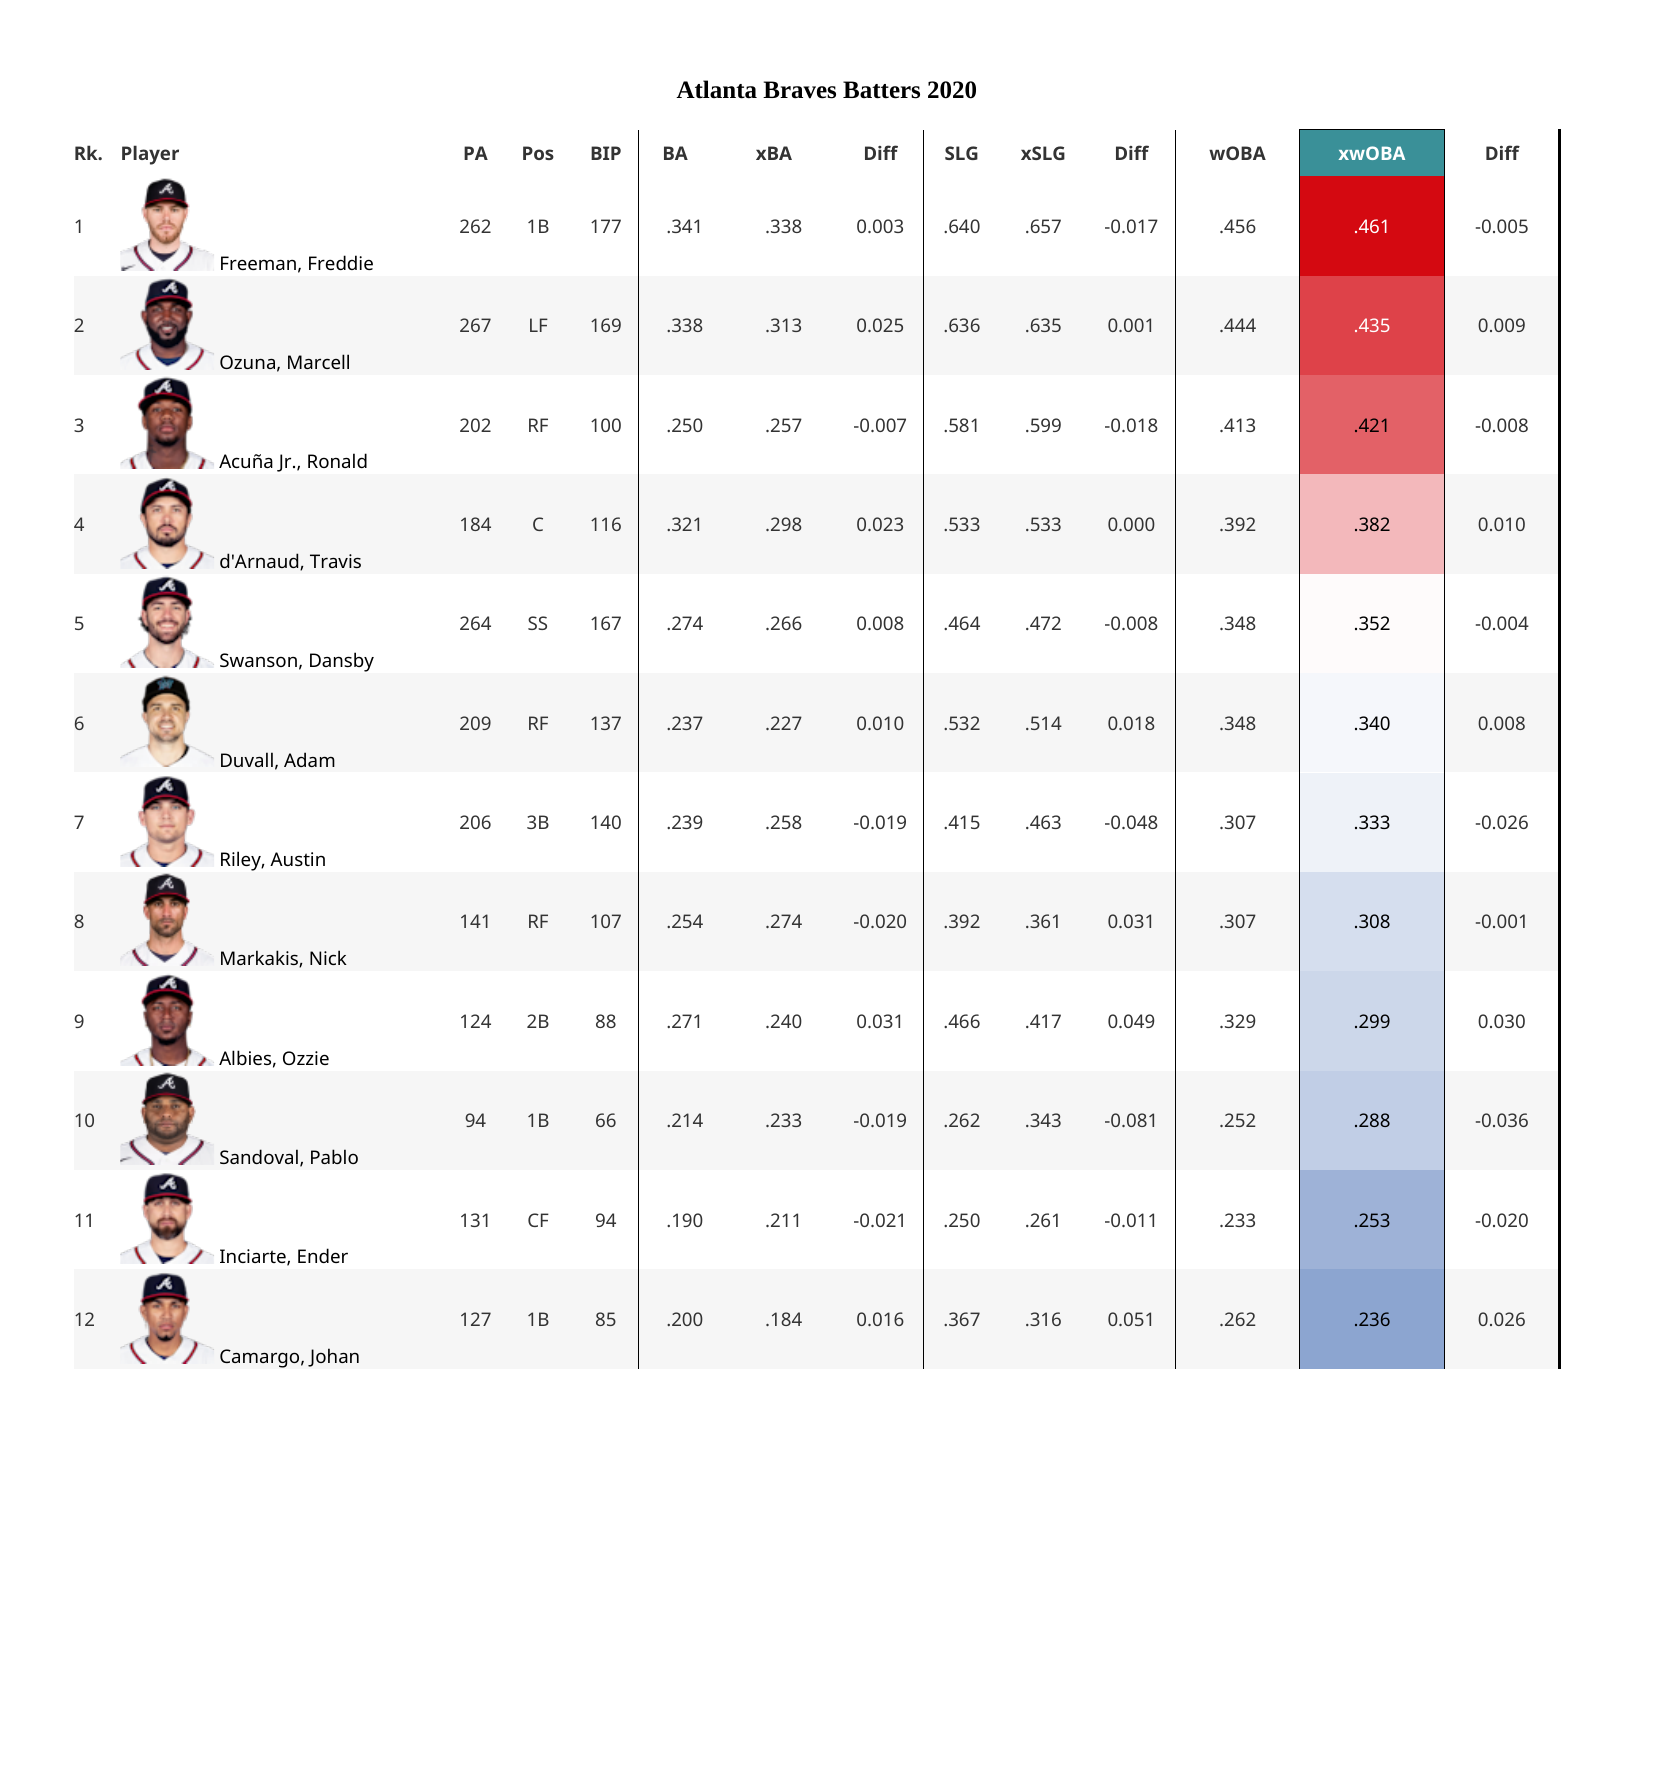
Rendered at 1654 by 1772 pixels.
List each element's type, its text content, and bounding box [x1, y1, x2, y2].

table_cell .367 [924, 1269, 999, 1369]
table_header wOBA [1175, 129, 1299, 176]
table_cell Riley, Austin [120, 773, 448, 872]
table_cell Ozuna, Marcell [120, 276, 448, 375]
table_cell .640 [924, 176, 999, 276]
table_cell 3 [74, 375, 120, 474]
table_cell .340 [1300, 673, 1444, 772]
table_cell .338 [731, 176, 836, 276]
table_cell .635 [999, 276, 1087, 375]
table_header Player [120, 129, 448, 176]
table_cell .288 [1300, 1071, 1444, 1170]
table_cell 0.010 [836, 673, 923, 772]
table_cell -0.021 [836, 1170, 923, 1269]
table_cell 116 [573, 474, 638, 574]
table_cell 0.030 [1445, 971, 1558, 1071]
table_cell .392 [1176, 474, 1299, 574]
table_cell .532 [924, 673, 999, 772]
table_cell -0.026 [1445, 773, 1558, 872]
table_cell .657 [999, 176, 1087, 276]
table_cell 88 [573, 971, 638, 1071]
table_cell .257 [731, 375, 836, 474]
table_cell .338 [639, 276, 731, 375]
table_cell -0.001 [1445, 872, 1558, 971]
table_cell 0.003 [836, 176, 923, 276]
table_cell .240 [731, 971, 836, 1071]
table_cell .200 [639, 1269, 731, 1369]
table_cell 206 [448, 773, 503, 872]
table_cell .343 [999, 1071, 1087, 1170]
table_header Pos [503, 129, 573, 176]
table_cell -0.048 [1087, 773, 1175, 872]
table_cell Inciarte, Ender [120, 1170, 448, 1269]
table_cell 267 [448, 276, 503, 375]
table_cell 209 [448, 673, 503, 772]
table_cell .252 [1176, 1071, 1299, 1170]
table_cell .262 [924, 1071, 999, 1170]
table_cell .239 [639, 773, 731, 872]
table_cell .329 [1176, 971, 1299, 1071]
picture [120, 375, 215, 469]
table_cell Acuña Jr., Ronald [120, 375, 448, 474]
table_cell .599 [999, 375, 1087, 474]
table_cell .307 [1176, 773, 1299, 872]
table_cell 4 [74, 474, 120, 574]
table_cell -0.019 [836, 773, 923, 872]
table_cell .413 [1176, 375, 1299, 474]
table_cell -0.004 [1445, 574, 1558, 673]
table_cell .250 [924, 1170, 999, 1269]
table_cell .250 [639, 375, 731, 474]
table_cell 1B [503, 1269, 573, 1369]
table_cell -0.020 [1445, 1170, 1558, 1269]
table_cell 127 [448, 1269, 503, 1369]
table_cell .461 [1300, 176, 1444, 276]
table_cell 8 [74, 872, 120, 971]
table_cell -0.005 [1445, 176, 1558, 276]
table_cell 1 [74, 176, 120, 276]
table_cell -0.007 [836, 375, 923, 474]
table_cell CF [503, 1170, 573, 1269]
table_cell 2 [74, 276, 120, 375]
table_cell .274 [639, 574, 731, 673]
table_cell 141 [448, 872, 503, 971]
table_cell .341 [639, 176, 731, 276]
table_header xwOBA [1300, 130, 1444, 176]
table_cell 0.016 [836, 1269, 923, 1369]
table_cell 0.023 [836, 474, 923, 574]
table_cell 3B [503, 773, 573, 872]
table_cell .392 [924, 872, 999, 971]
table_cell 0.031 [836, 971, 923, 1071]
table_cell .190 [639, 1170, 731, 1269]
picture [120, 275, 215, 370]
picture [120, 573, 215, 668]
table_cell 0.031 [1087, 872, 1175, 971]
table_cell .415 [924, 773, 999, 872]
table_cell 94 [448, 1071, 503, 1170]
table_cell 11 [74, 1170, 120, 1269]
table_header BIP [573, 129, 638, 176]
table_cell 0.010 [1445, 474, 1558, 574]
table_header SLG [924, 129, 999, 176]
table_cell .444 [1176, 276, 1299, 375]
table_cell 131 [448, 1170, 503, 1269]
table_cell -0.036 [1445, 1071, 1558, 1170]
table_cell 0.049 [1087, 971, 1175, 1071]
table_cell -0.019 [836, 1071, 923, 1170]
table_cell 1B [503, 1071, 573, 1170]
table_cell .233 [1176, 1170, 1299, 1269]
table_header BA [638, 129, 731, 176]
picture [120, 673, 215, 767]
table_cell RF [503, 673, 573, 772]
table_header xBA [731, 129, 836, 176]
table_header Diff [836, 129, 924, 176]
table_cell 6 [74, 673, 120, 772]
table_cell 262 [448, 176, 503, 276]
table_cell Duvall, Adam [120, 673, 448, 772]
table_cell 10 [74, 1071, 120, 1170]
table_cell .271 [639, 971, 731, 1071]
table_cell 0.009 [1445, 276, 1558, 375]
table_cell .227 [731, 673, 836, 772]
table_cell 0.026 [1445, 1269, 1558, 1369]
table_cell .307 [1176, 872, 1299, 971]
picture [120, 176, 215, 271]
table_cell -0.017 [1087, 176, 1175, 276]
picture [120, 871, 215, 966]
table_cell 9 [74, 971, 120, 1071]
table_cell 5 [74, 574, 120, 673]
table_cell 2B [503, 971, 573, 1071]
table_cell .253 [1300, 1170, 1444, 1269]
table_cell Swanson, Dansby [120, 574, 448, 673]
table_header Rk. [74, 129, 120, 176]
table_cell 0.018 [1087, 673, 1175, 772]
table_cell SS [503, 574, 573, 673]
table_cell 0.000 [1087, 474, 1175, 574]
table_cell .266 [731, 574, 836, 673]
table_cell 167 [573, 574, 638, 673]
table_cell .361 [999, 872, 1087, 971]
table_header Diff [1087, 129, 1175, 176]
table_cell .435 [1300, 276, 1444, 375]
table_cell 94 [573, 1170, 638, 1269]
table_cell RF [503, 375, 573, 474]
table_cell .298 [731, 474, 836, 574]
table_header xSLG [999, 129, 1087, 176]
table_cell .421 [1300, 375, 1444, 474]
table_cell 140 [573, 773, 638, 872]
table_cell .184 [731, 1269, 836, 1369]
table_cell .233 [731, 1071, 836, 1170]
table_cell 0.008 [1445, 673, 1558, 772]
table_cell Markakis, Nick [120, 872, 448, 971]
table_cell .261 [999, 1170, 1087, 1269]
picture [120, 474, 215, 569]
table_cell RF [503, 872, 573, 971]
table_cell 0.051 [1087, 1269, 1175, 1369]
picture [120, 1170, 215, 1264]
table_cell 124 [448, 971, 503, 1071]
table_cell 85 [573, 1269, 638, 1369]
table_cell .214 [639, 1071, 731, 1170]
table_cell 264 [448, 574, 503, 673]
table_cell .533 [924, 474, 999, 574]
table_cell 0.025 [836, 276, 923, 375]
table_cell .262 [1176, 1269, 1299, 1369]
table_cell .417 [999, 971, 1087, 1071]
table_cell .581 [924, 375, 999, 474]
table_cell LF [503, 276, 573, 375]
table_cell .254 [639, 872, 731, 971]
table_header Diff [1445, 129, 1558, 176]
table_cell .316 [999, 1269, 1087, 1369]
table_cell -0.008 [1087, 574, 1175, 673]
table_header PA [448, 129, 503, 176]
table_cell Albies, Ozzie [120, 971, 448, 1071]
table_cell .352 [1300, 574, 1444, 673]
table_cell .456 [1176, 176, 1299, 276]
table_cell Camargo, Johan [120, 1269, 448, 1369]
table_cell 0.008 [836, 574, 923, 673]
table_cell .321 [639, 474, 731, 574]
table_cell .464 [924, 574, 999, 673]
table_cell 7 [74, 773, 120, 872]
table_cell .348 [1176, 673, 1299, 772]
table_cell .313 [731, 276, 836, 375]
text Atlanta Braves Batters 2020 [75, 75, 1578, 104]
picture [120, 1269, 215, 1364]
table_cell -0.081 [1087, 1071, 1175, 1170]
table_cell .308 [1300, 872, 1444, 971]
table_cell 177 [573, 176, 638, 276]
table_cell .274 [731, 872, 836, 971]
table_cell Sandoval, Pablo [120, 1071, 448, 1170]
table_cell .236 [1300, 1269, 1444, 1369]
table_cell .211 [731, 1170, 836, 1269]
table_cell 0.001 [1087, 276, 1175, 375]
table_cell C [503, 474, 573, 574]
table_cell .466 [924, 971, 999, 1071]
table_cell .258 [731, 773, 836, 872]
table_cell 107 [573, 872, 638, 971]
table_cell -0.008 [1445, 375, 1558, 474]
table_cell .382 [1300, 474, 1444, 574]
table_cell 12 [74, 1269, 120, 1369]
table_cell 66 [573, 1071, 638, 1170]
table_cell .472 [999, 574, 1087, 673]
table_cell -0.011 [1087, 1170, 1175, 1269]
table_cell .463 [999, 773, 1087, 872]
table_cell Freeman, Freddie [120, 176, 448, 276]
picture [120, 1070, 215, 1165]
table_cell 100 [573, 375, 638, 474]
table_cell .237 [639, 673, 731, 772]
table_cell -0.018 [1087, 375, 1175, 474]
table_cell d'Arnaud, Travis [120, 474, 448, 574]
table_cell 137 [573, 673, 638, 772]
table_cell -0.020 [836, 872, 923, 971]
table_cell 1B [503, 176, 573, 276]
table_cell .514 [999, 673, 1087, 772]
table_cell .299 [1300, 971, 1444, 1071]
table_cell .333 [1300, 773, 1444, 872]
table_cell 169 [573, 276, 638, 375]
table_cell .636 [924, 276, 999, 375]
table_cell 202 [448, 375, 503, 474]
picture [120, 971, 215, 1066]
table_cell .533 [999, 474, 1087, 574]
table_cell 184 [448, 474, 503, 574]
table_cell .348 [1176, 574, 1299, 673]
picture [120, 772, 215, 867]
